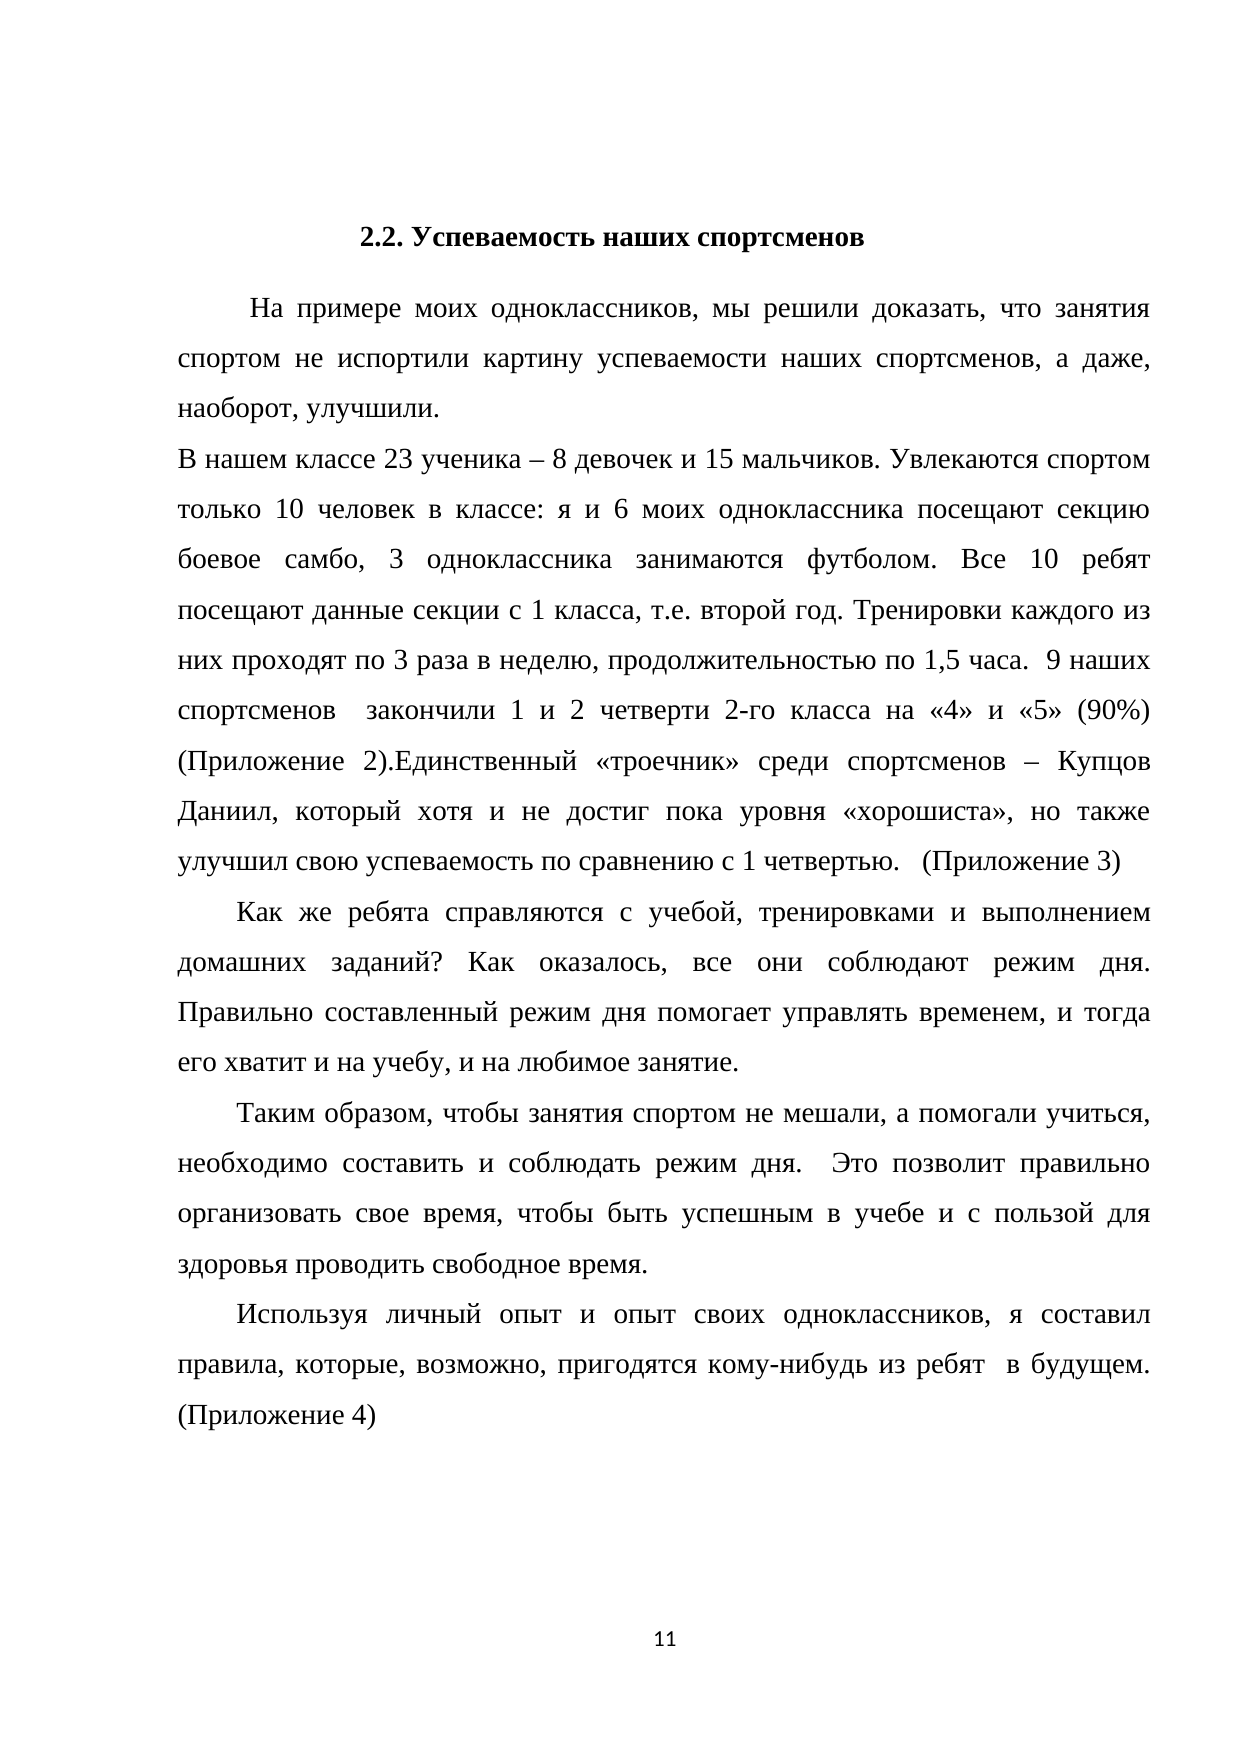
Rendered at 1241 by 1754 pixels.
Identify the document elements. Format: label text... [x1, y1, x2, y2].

text Таким образом, чтобы занятия спортом не мешали, а помогали учиться, необходимо составить и соблюдать режим дня. Это позволит правильно организовать свое время, чтобы быть успешным в учебе и с пользой для здоровья проводить свободное время. [177, 1095, 1152, 1279]
text В нашем классе 23 ученика – 8 девочек и 15 мальчиков. Увлекаются спортом только 10 человек в классе: я и 6 моих одноклассника посещают секцию боевое самбо, 3 одноклассника занимаются футболом. Все 10 ребят посещают данные секции с 1 класса, т.е. второй год. Тренировки каждого из них проходят по 3 раза в неделю, продолжительностью по 1,5 часа. 9 наших спортсменов закончили 1 и 2 четверти 2-го класса на «4» и «5» (90%) (Приложение 2).Единственный «троечник» среди спортсменов – Купцов Даниил, который хотя и не достиг пока уровня «хорошиста», но также улучшил свою успеваемость по сравнению с 1 четвертью. (Приложение 3) [177, 441, 1152, 877]
text Как же ребята справляются с учебой, тренировками и выполнением домашних заданий? Как оказалось, все они соблюдают режим дня. Правильно составленный режим дня помогает управлять временем, и тогда его хватит и на учебу, и на любимое занятие. [177, 894, 1152, 1078]
text 2.2. Успеваемость наших спортсменов [177, 219, 1152, 252]
text На примере моих одноклассников, мы решили доказать, что занятия спортом не испортили картину успеваемости наших спортсменов, а даже, наоборот, улучшили. [177, 290, 1152, 424]
text Используя личный опыт и опыт своих одноклассников, я составил правила, которые, возможно, пригодятся кому-нибудь из ребят в будущем. (Приложение 4) [177, 1296, 1152, 1430]
